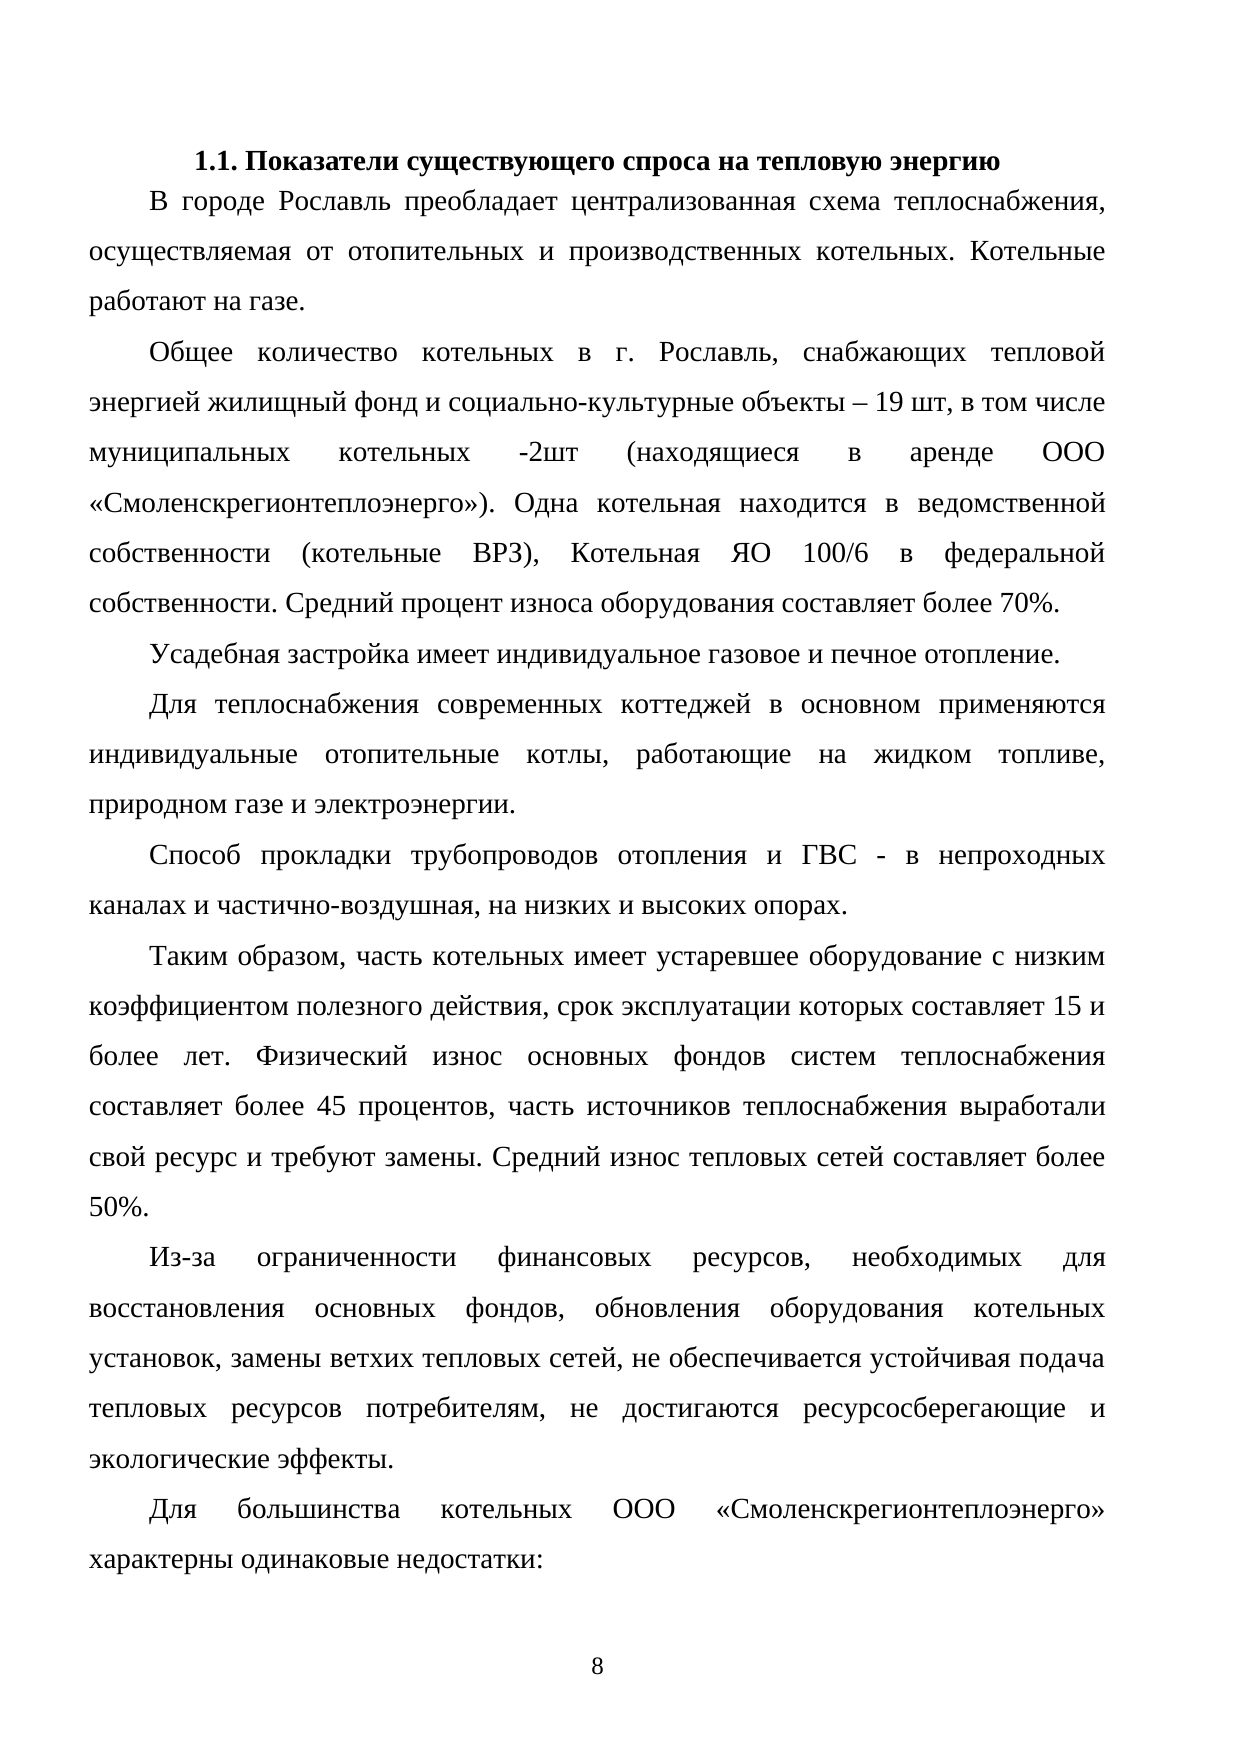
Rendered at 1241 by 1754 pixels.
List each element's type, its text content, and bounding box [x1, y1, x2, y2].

text В городе Рославль преобладает централизованная схема теплоснабжения, осуществляемая от отопительных и производственных котельных. Котельные работают на газе. [89, 183, 1106, 317]
text Общее количество котельных в г. Рославль, снабжающих тепловой энергией жилищный фонд и социально-культурные объекты – 19 шт, в том числе муниципальных котельных -2шт (находящиеся в аренде ООО «Смоленскрегионтеплоэнерго»). Одна котельная находится в ведомственной собственности (котельные ВРЗ), Котельная ЯО 100/6 в федеральной собственности. Средний процент износа оборудования составляет более 70%. [89, 334, 1106, 619]
text Для большинства котельных ООО «Смоленскрегионтеплоэнерго» характерны одинаковые недостатки: [89, 1491, 1106, 1575]
text Из-за ограниченности финансовых ресурсов, необходимых для восстановления основных фондов, обновления оборудования котельных установок, замены ветхих тепловых сетей, не обеспечивается устойчивая подача тепловых ресурсов потребителям, не достигаются ресурсосберегающие и экологические эффекты. [89, 1239, 1106, 1474]
text Таким образом, часть котельных имеет устаревшее оборудование с низким коэффициентом полезного действия, срок эксплуатации которых составляет 15 и более лет. Физический износ основных фондов систем теплоснабжения составляет более 45 процентов, часть источников теплоснабжения выработали свой ресурс и требуют замены. Средний износ тепловых сетей составляет более 50%. [89, 938, 1106, 1223]
text Способ прокладки трубопроводов отопления и ГВС - в непроходных каналах и частично-воздушная, на низких и высоких опорах. [89, 837, 1106, 921]
text Для теплоснабжения современных коттеджей в основном применяются индивидуальные отопительные котлы, работающие на жидком топливе, природном газе и электроэнергии. [89, 686, 1106, 820]
text Усадебная застройка имеет индивидуальное газовое и печное отопление. [89, 636, 1106, 669]
subtitle 1.1. Показатели существующего спроса на тепловую энергию [89, 143, 1106, 177]
